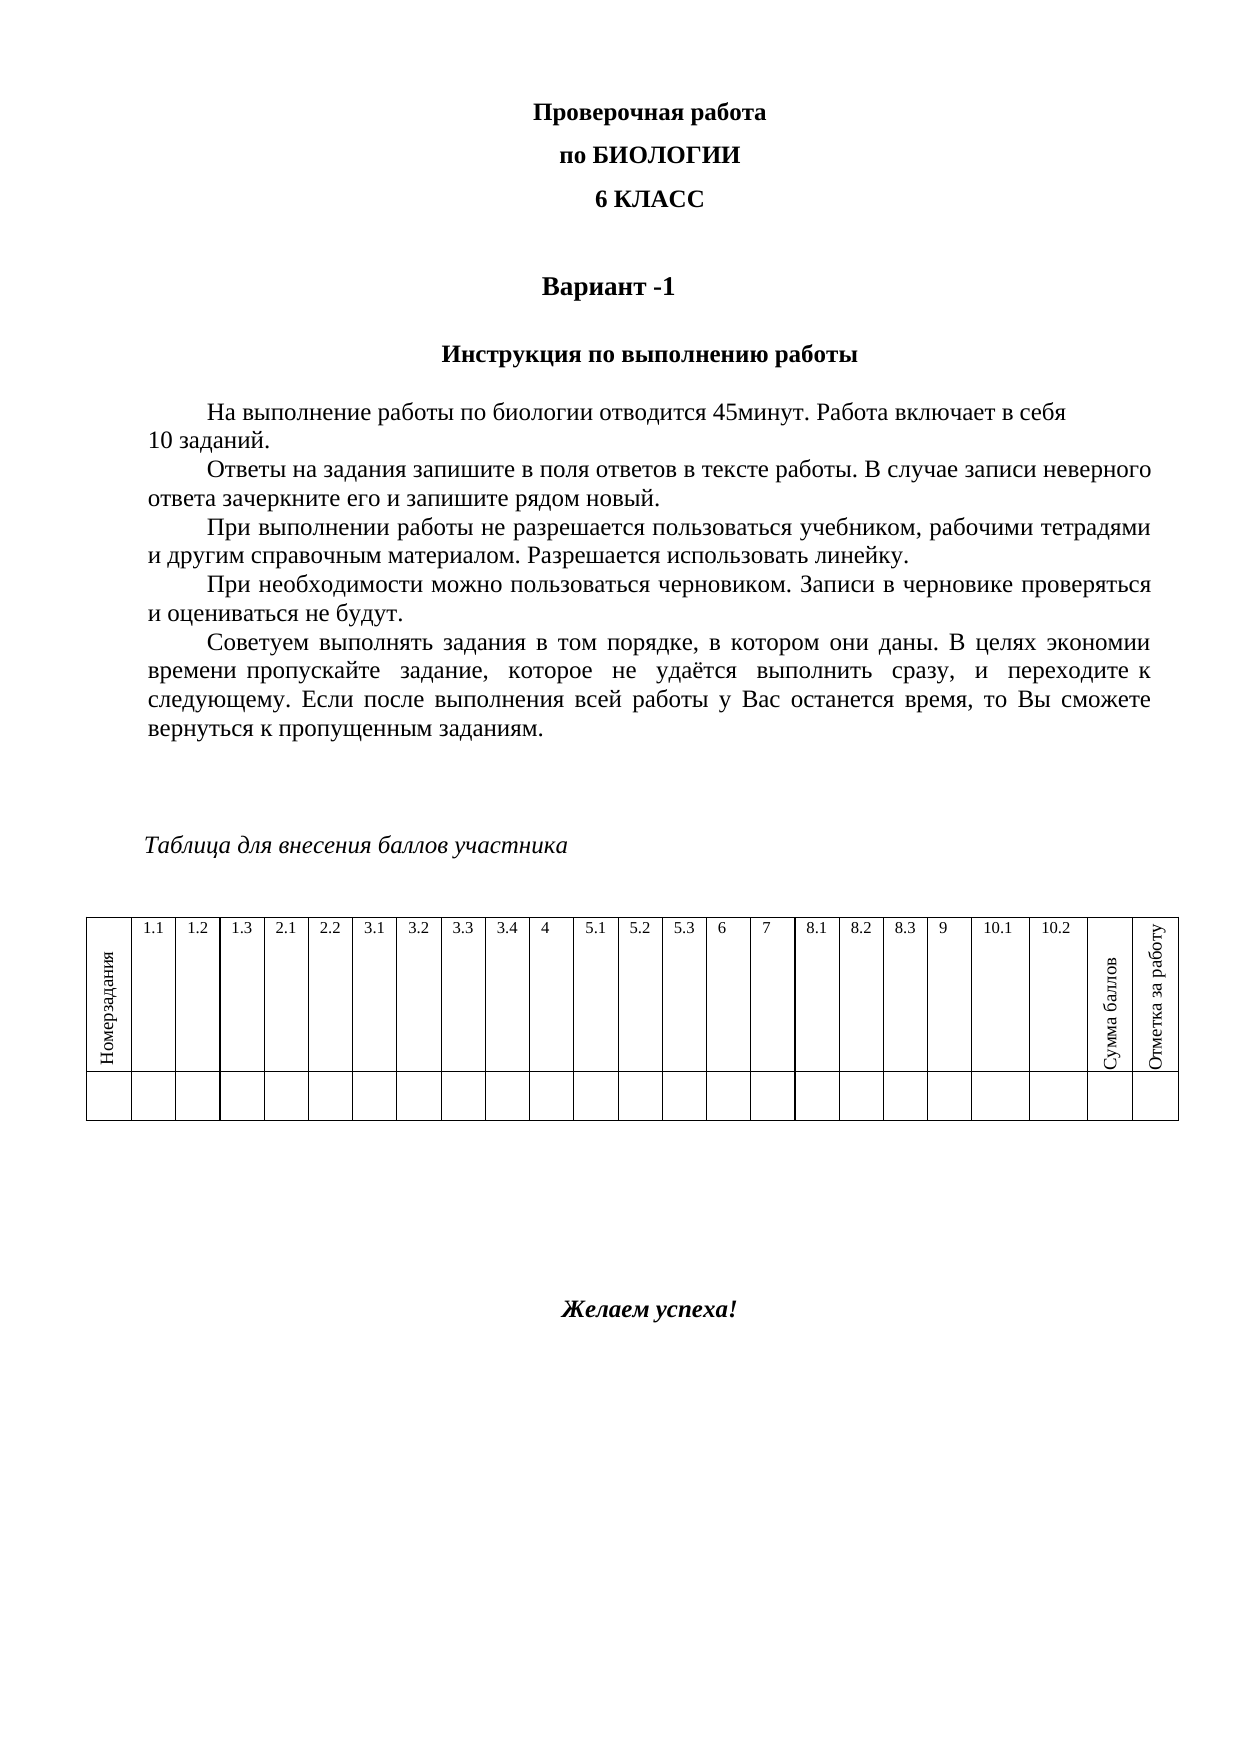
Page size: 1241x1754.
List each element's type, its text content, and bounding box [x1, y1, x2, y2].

table_cell [1088, 1072, 1132, 1120]
table_cell [884, 1072, 927, 1120]
text Советуем выполнять задания в том порядке, в котором они даны. В целях экономии времени пропускайте задание, которое не удаётся выполнить сразу, и переходите к следующему. Если после выполнения всей работы у Вас останется время, то Вы сможете вернуться к пропущенным заданиям. [148, 627, 1152, 742]
table_header 3.2 [397, 918, 441, 1071]
table_header 5.1 [574, 918, 618, 1071]
text При необходимости можно пользоваться черновиком. Записи в черновике проверяться и оцениваться не будут. [148, 569, 1152, 627]
table_cell [265, 1072, 308, 1120]
table_cell [353, 1072, 396, 1120]
text Инструкция по выполнению работы [440, 339, 859, 368]
text 6 КЛАСС [532, 184, 767, 212]
table_cell [928, 1072, 971, 1120]
text Таблица для внесения баллов участника [143, 830, 1176, 859]
table_header 5.2 [619, 918, 662, 1071]
table_cell [751, 1072, 794, 1120]
table_cell [442, 1072, 485, 1120]
table_cell [1030, 1072, 1087, 1120]
table_header Сумма баллов [1088, 918, 1132, 1071]
table_header 7 [751, 918, 794, 1071]
table_header 3.1 [353, 918, 396, 1071]
table_cell [972, 1072, 1029, 1120]
table_header 8.3 [884, 918, 927, 1071]
table_cell [840, 1072, 883, 1120]
table_header 10.1 [972, 918, 1029, 1071]
table_header 2.2 [309, 918, 352, 1071]
table_header 1.2 [176, 918, 219, 1071]
table_header 8.2 [840, 918, 883, 1071]
table_header 4 [530, 918, 573, 1071]
table_header Номерзадания [87, 918, 131, 1071]
table_header 1.3 [221, 918, 264, 1071]
table_cell [1133, 1072, 1178, 1120]
table_cell [663, 1072, 706, 1120]
table_cell [132, 1072, 175, 1120]
text Желаем успеха! [532, 1294, 767, 1322]
table_cell [796, 1072, 839, 1120]
table_header 8.1 [796, 918, 839, 1071]
table_header 6 [707, 918, 750, 1071]
table_cell [574, 1072, 618, 1120]
table_cell [707, 1072, 750, 1120]
table_header 3.3 [442, 918, 485, 1071]
text Ответы на задания запишите в поля ответов в тексте работы. В случае записи неверного ответа зачеркните его и запишите рядом новый. [148, 454, 1152, 512]
table_cell [176, 1072, 219, 1120]
text При выполнении работы не разрешается пользоваться учебником, рабочими тетрадями и другим справочным материалом. Разрешается использовать линейку. [148, 512, 1152, 569]
table_cell [486, 1072, 529, 1120]
table_header 9 [928, 918, 971, 1071]
table_header 5.3 [663, 918, 706, 1071]
table_cell [309, 1072, 352, 1120]
table_cell [619, 1072, 662, 1120]
table_cell [87, 1072, 131, 1120]
table_cell [530, 1072, 573, 1120]
subtitle Проверочная работа по БИОЛОГИИ [533, 97, 767, 169]
text 10 заданий. [148, 425, 1176, 454]
table_header 10.2 [1030, 918, 1087, 1071]
table_cell [397, 1072, 441, 1120]
table_header 1.1 [132, 918, 175, 1071]
table_header 2.1 [265, 918, 308, 1071]
table_header Отметка за работу [1133, 918, 1178, 1071]
text Вариант -1 [42, 270, 1176, 301]
table_cell [221, 1072, 264, 1120]
table_header 3.4 [486, 918, 529, 1071]
text На выполнение работы по биологии отводится 45минут. Работа включает в себя [207, 397, 1176, 425]
